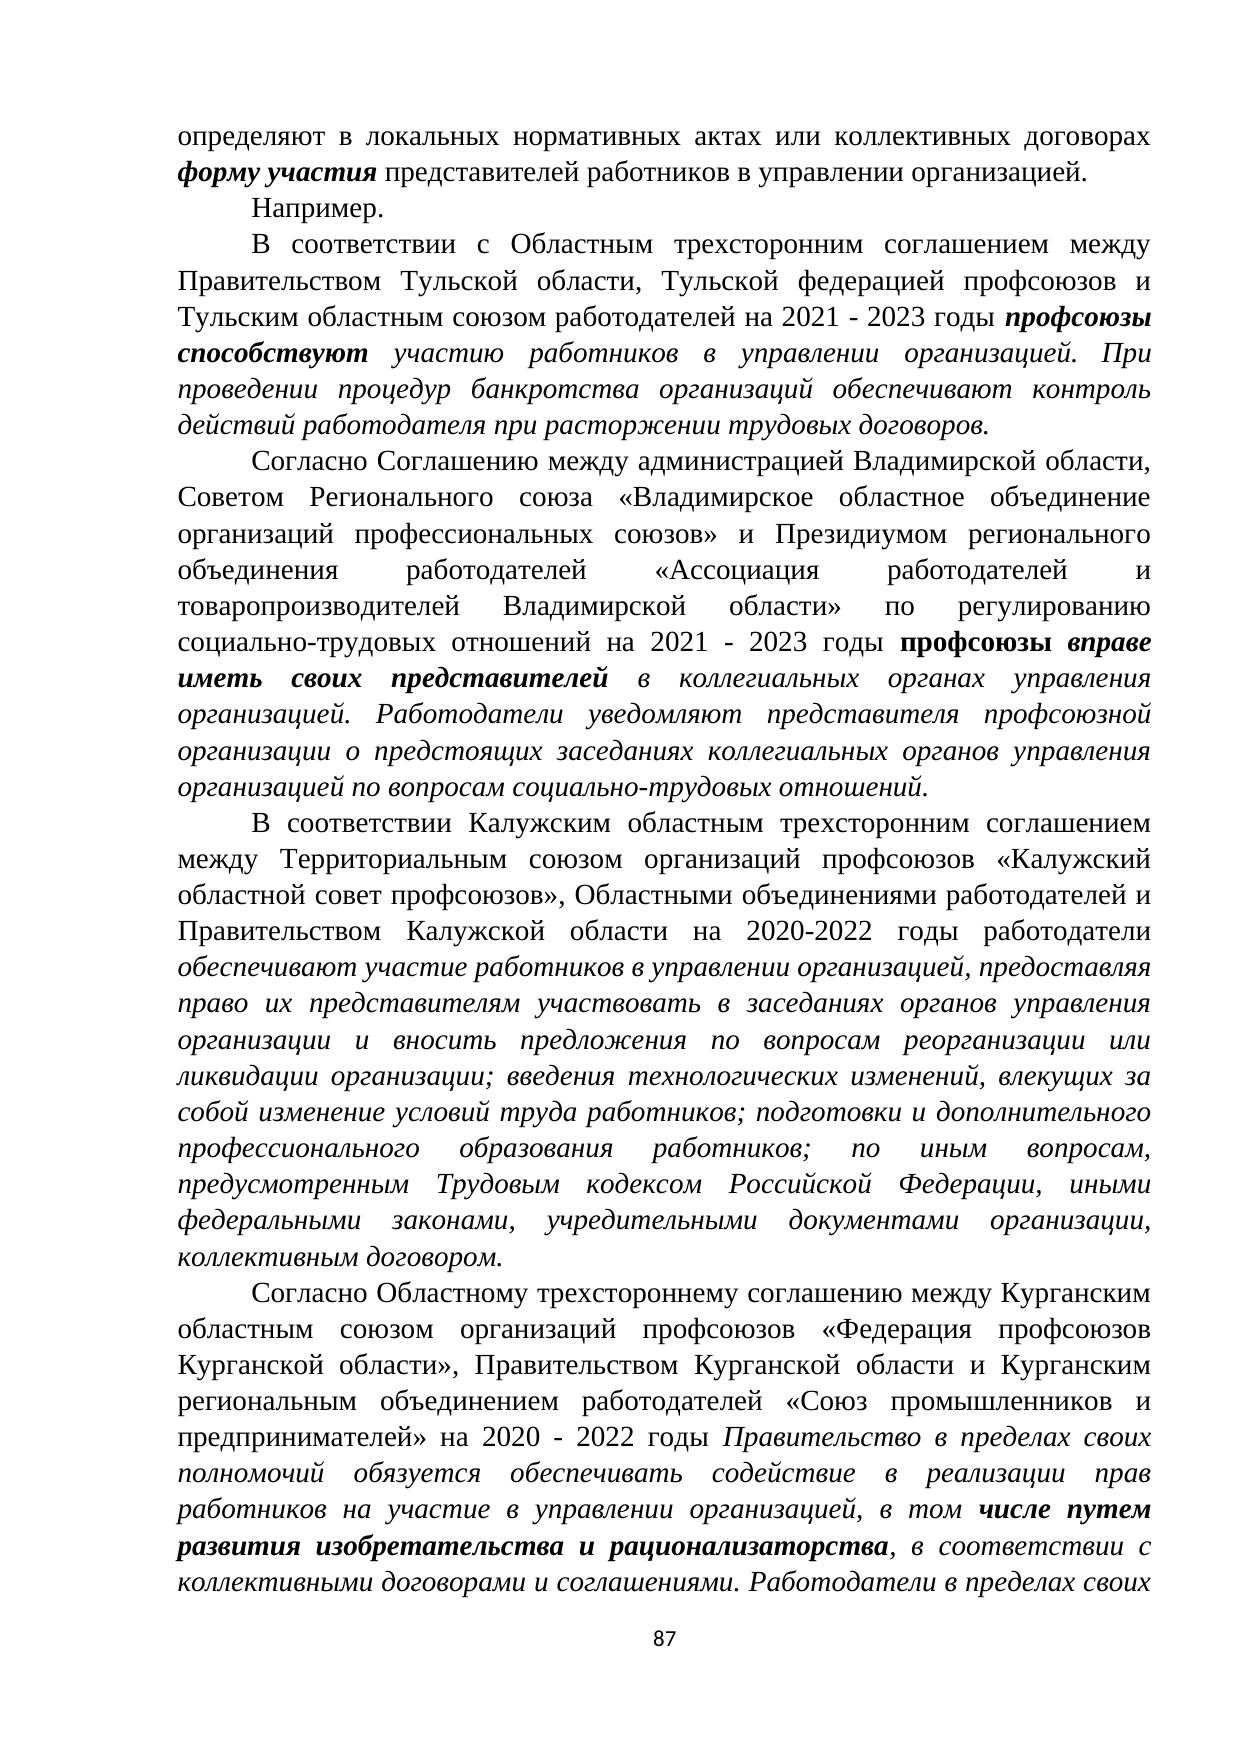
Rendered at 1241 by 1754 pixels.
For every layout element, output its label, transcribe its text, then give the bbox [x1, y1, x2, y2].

text Например. [177, 190, 1152, 224]
text В соответствии с Областным трехсторонним соглашением между Правительством Тульской области, Тульской федерацией профсоюзов и Тульским областным союзом работодателей на 2021 - 2023 годы профсоюзы способствуют участию работников в управлении организацией. При проведении процедур банкротства организаций обеспечивают контроль действий работодателя при расторжении трудовых договоров. [177, 227, 1152, 441]
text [177, 118, 1152, 188]
text В соответствии Калужским областным трехсторонним соглашением между Территориальным союзом организаций профсоюзов «Калужский областной совет профсоюзов», Областными объединениями работодателей и Правительством Калужской области на 2020-2022 годы работодатели обеспечивают участие работников в управлении организацией, предоставляя право их представителям участвовать в заседаниях органов управления организации и вносить предложения по вопросам реорганизации или ликвидации организации; введения технологических изменений, влекущих за собой изменение условий труда работников; подготовки и дополнительного профессионального образования работников; по иным вопросам, предусмотренным Трудовым кодексом Российской Федерации, иными федеральными законами, учредительными документами организации, коллективным договором. [177, 805, 1152, 1272]
text Согласно Соглашению между администрацией Владимирской области, Советом Регионального союза «Владимирское областное объединение организаций профессиональных союзов» и Президиумом регионального объединения работодателей «Ассоциация работодателей и товаропроизводителей Владимирской области» по регулированию социально-трудовых отношений на 2021 - 2023 годы профсоюзы вправе иметь своих представителей в коллегиальных органах управления организацией. Работодатели уведомляют представителя профсоюзной организации о предстоящих заседаниях коллегиальных органов управления организацией по вопросам социально-трудовых отношений. [177, 443, 1152, 802]
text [177, 1275, 1152, 1597]
